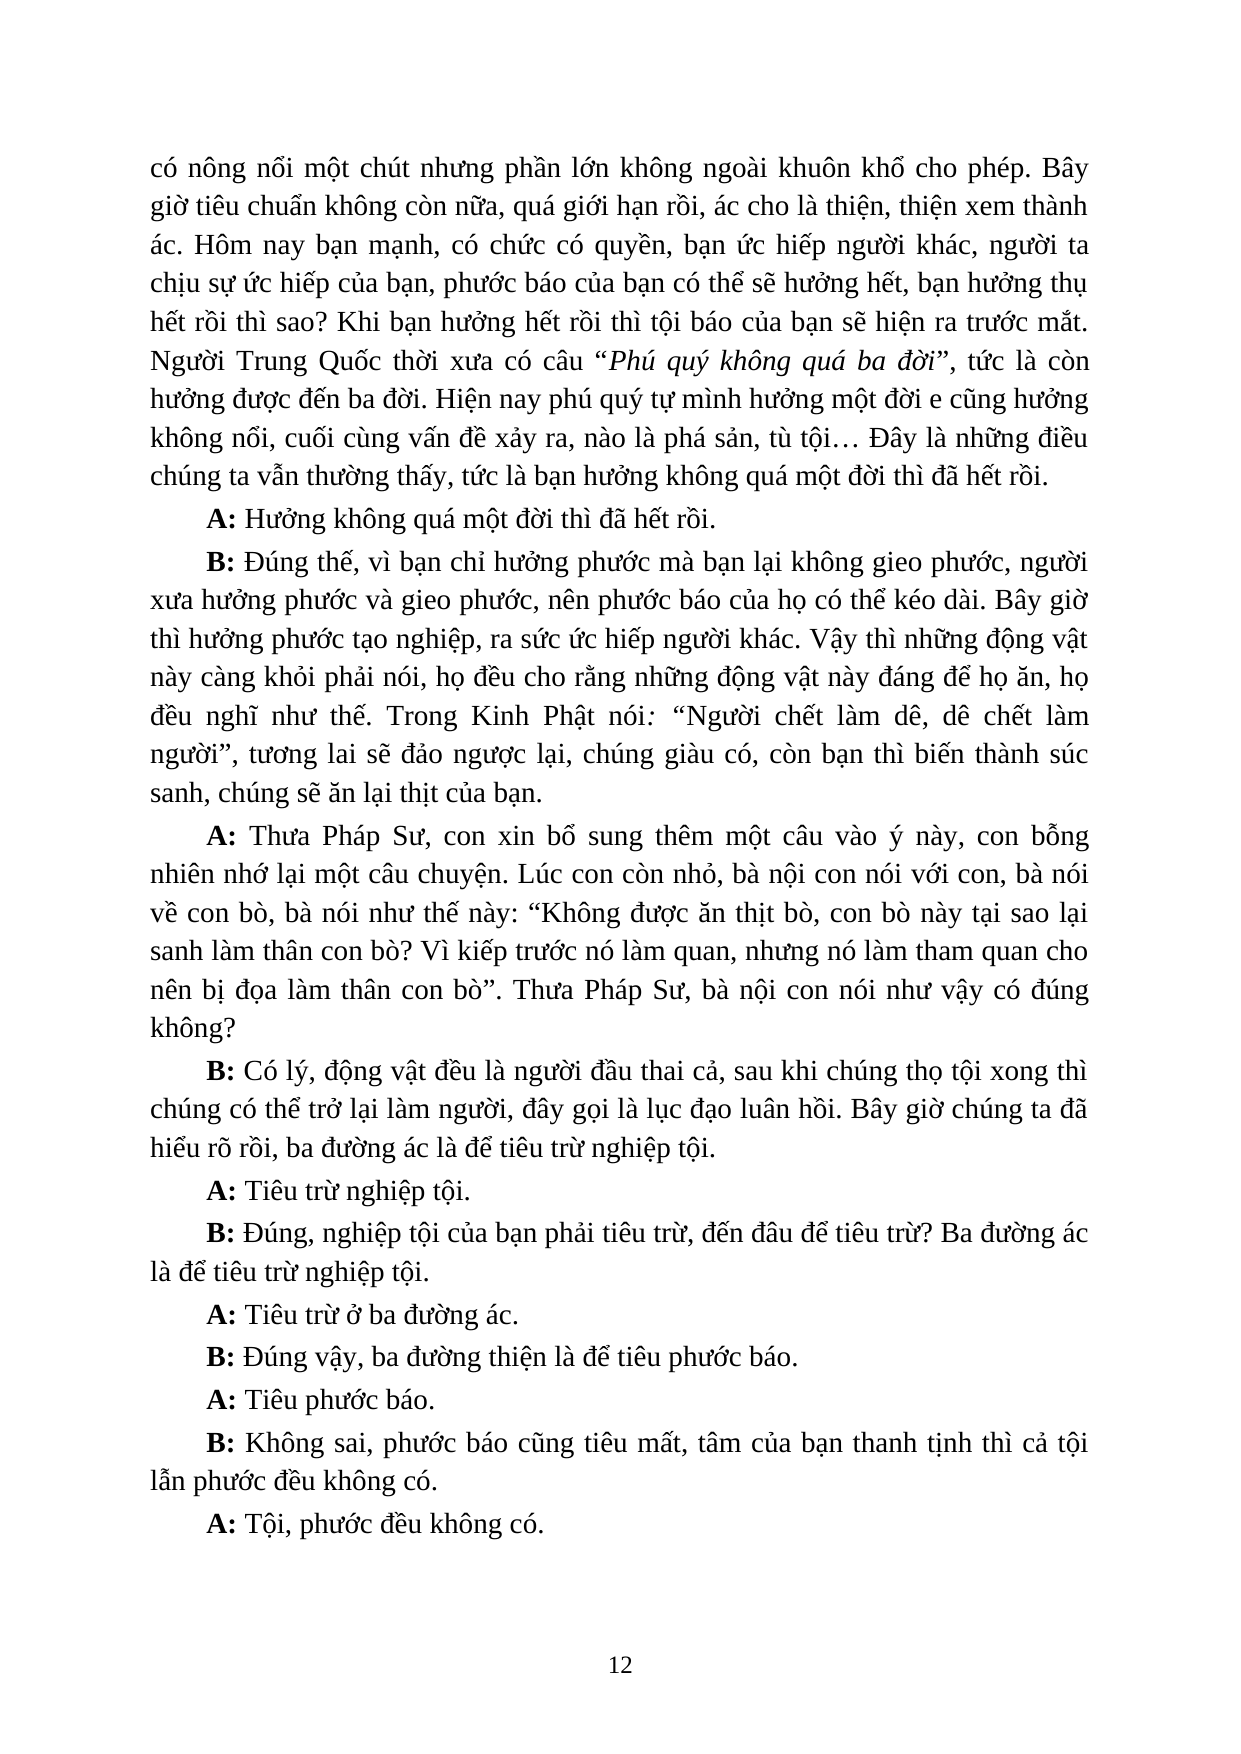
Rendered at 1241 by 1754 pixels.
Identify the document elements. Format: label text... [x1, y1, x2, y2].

text B: Đúng thế, vì bạn chỉ hưởng phước mà bạn lại không gieo phước, người xưa hưởng phước và gieo phước, nên phước báo của họ có thể kéo dài. Bây giờ thì hưởng phước tạo nghiệp, ra sức ức hiếp người khác. Vậy thì những động vật này càng khỏi phải nói, họ đều cho rằng những động vật này đáng để họ ăn, họ đều nghĩ như thế. Trong Kinh Phật nói: “Người chết làm dê, dê chết làm người”, tương lai sẽ đảo ngược lại, chúng giàu có, còn bạn thì biến thành súc sanh, chúng sẽ ăn lại thịt của bạn. [150, 544, 1090, 808]
text B: Có lý, động vật đều là người đầu thai cả, sau khi chúng thọ tội xong thì chúng có thể trở lại làm người, đây gọi là lục đạo luân hồi. Bây giờ chúng ta đã hiểu rõ rồi, ba đường ác là để tiêu trừ nghiệp tội. [150, 1053, 1090, 1164]
text A: Hưởng không quá một đời thì đã hết rồi. [150, 501, 1090, 534]
text B: Không sai, phước báo cũng tiêu mất, tâm của bạn thanh tịnh thì cả tội lẫn phước đều không có. [150, 1425, 1090, 1497]
text A: Thưa Pháp Sư, con xin bổ sung thêm một câu vào ý này, con bỗng nhiên nhớ lại một câu chuyện. Lúc con còn nhỏ, bà nội con nói với con, bà nói về con bò, bà nói như thế này: “Không được ăn thịt bò, con bò này tại sao lại sanh làm thân con bò? Vì kiếp trước nó làm quan, nhưng nó làm tham quan cho nên bị đọa làm thân con bò”. Thưa Pháp Sư, bà nội con nói như vậy có đúng không? [150, 818, 1090, 1044]
text B: Đúng, nghiệp tội của bạn phải tiêu trừ, đến đâu để tiêu trừ? Ba đường ác là để tiêu trừ nghiệp tội. [150, 1216, 1090, 1288]
text A: Tiêu trừ nghiệp tội. [150, 1173, 1090, 1206]
text B: Đúng vậy, ba đường thiện là để tiêu phước báo. [150, 1339, 1090, 1373]
text A: Tội, phước đều không có. [150, 1506, 1090, 1540]
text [150, 150, 1090, 492]
text A: Tiêu trừ ở ba đường ác. [150, 1297, 1090, 1330]
text A: Tiêu phước báo. [150, 1382, 1090, 1416]
